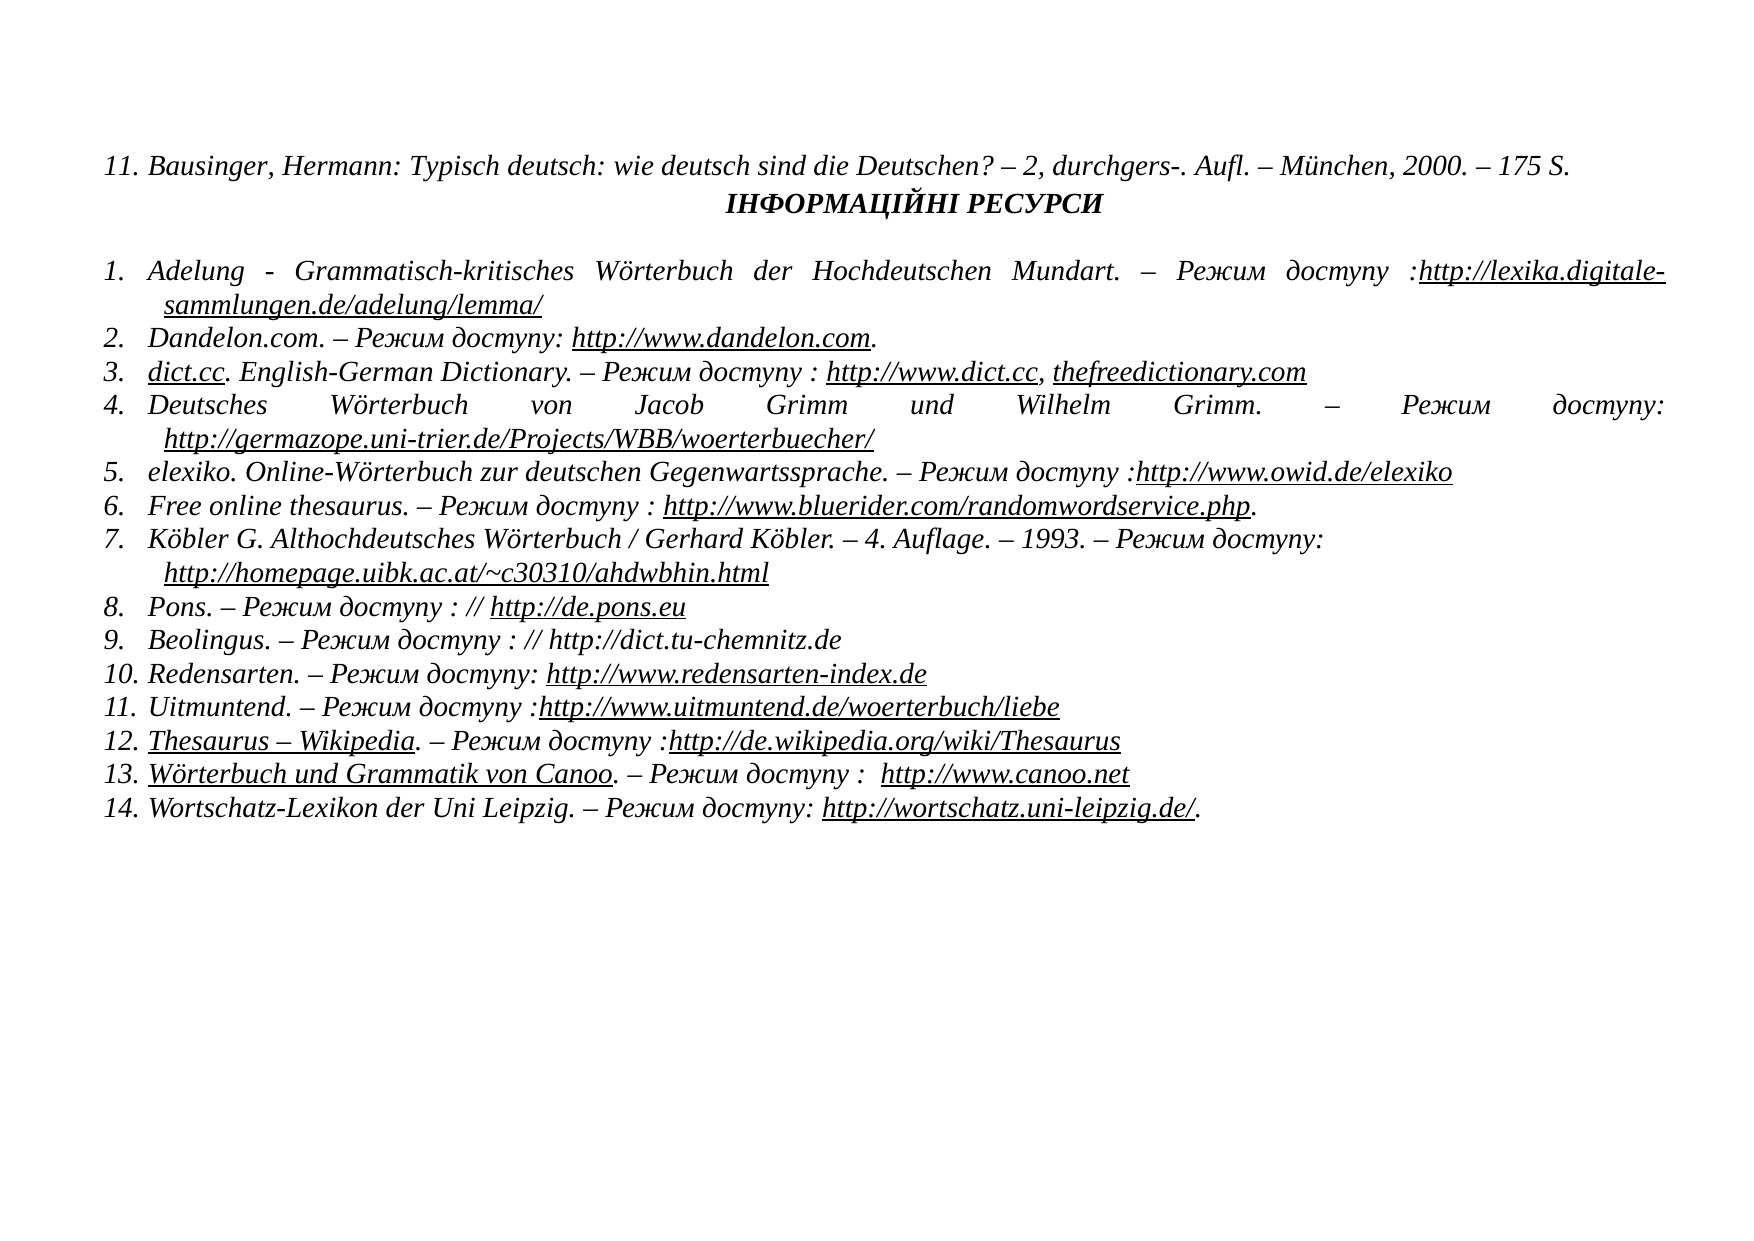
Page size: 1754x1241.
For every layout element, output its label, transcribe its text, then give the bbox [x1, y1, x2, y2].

list Köbler G. Althochdeutsches Wörterbuch / Gerhard Köbler. – 4. Auflage. – 1993. – Режим доступу: http://homepage.uibk.ac.at/~c30310/ahdwbhin.html [103, 522, 1665, 589]
list Dandelon.com. – Режим доступу: http://www.dandelon.com. [103, 320, 1665, 354]
list Uitmuntend. – Режим доступу :http://www.uitmuntend.de/woerterbuch/liebe [103, 689, 1665, 723]
list Bausinger, Hermann: Typisch deutsch: wie deutsch sind die Deutschen? – 2, durchgers-. Aufl. – München, 2000. – 175 S. [103, 148, 1665, 181]
list Thesaurus – Wikipedia. – Режим доступу :http://de.wikipedia.org/wiki/Thesaurus [103, 723, 1665, 756]
title Beolingus. – Режим доступу : // http://dict.tu-chemnitz.de [103, 622, 1665, 656]
list Adelung - Grammatisch-kritisches Wörterbuch der Hochdeutschen Mundart. – Режим доступу :http://lexika.digitale-sammlungen.de/adelung/lemma/ [103, 253, 1665, 320]
list Redensarten. – Режим доступу: http://www.redensarten-index.de [103, 656, 1665, 689]
list elexiko. Online-Wörterbuch zur deutschen Gegenwartssprache. – Режим доступу :http://www.owid.de/elexiko [103, 454, 1665, 488]
list dict.cc. English-German Dictionary. – Режим доступу : http://www.dict.cc, thefreedictionary.com [103, 354, 1665, 387]
list Free online thesaurus. – Режим доступу : http://www.bluerider.com/randomwordservice.php. [103, 488, 1665, 522]
list Wörterbuch und Grammatik von Canoo. – Режим доступу : http://www.canoo.net [103, 756, 1665, 790]
title Pons. – Режим доступу : // http://de.pons.eu [103, 589, 1665, 622]
list Deutsches Wörterbuch von Jacob Grimm und Wilhelm Grimm. – Режим доступу: http://germazope.uni-trier.de/Projects/WBB/woerterbuecher/ [103, 387, 1665, 454]
list ІНФОРМАЦІЙНІ РЕСУРСИ [163, 186, 1665, 220]
list Wortschatz-Lexikon der Uni Leipzig. – Режим доступу: http://wortschatz.uni-leipzig.de/. [103, 790, 1665, 823]
